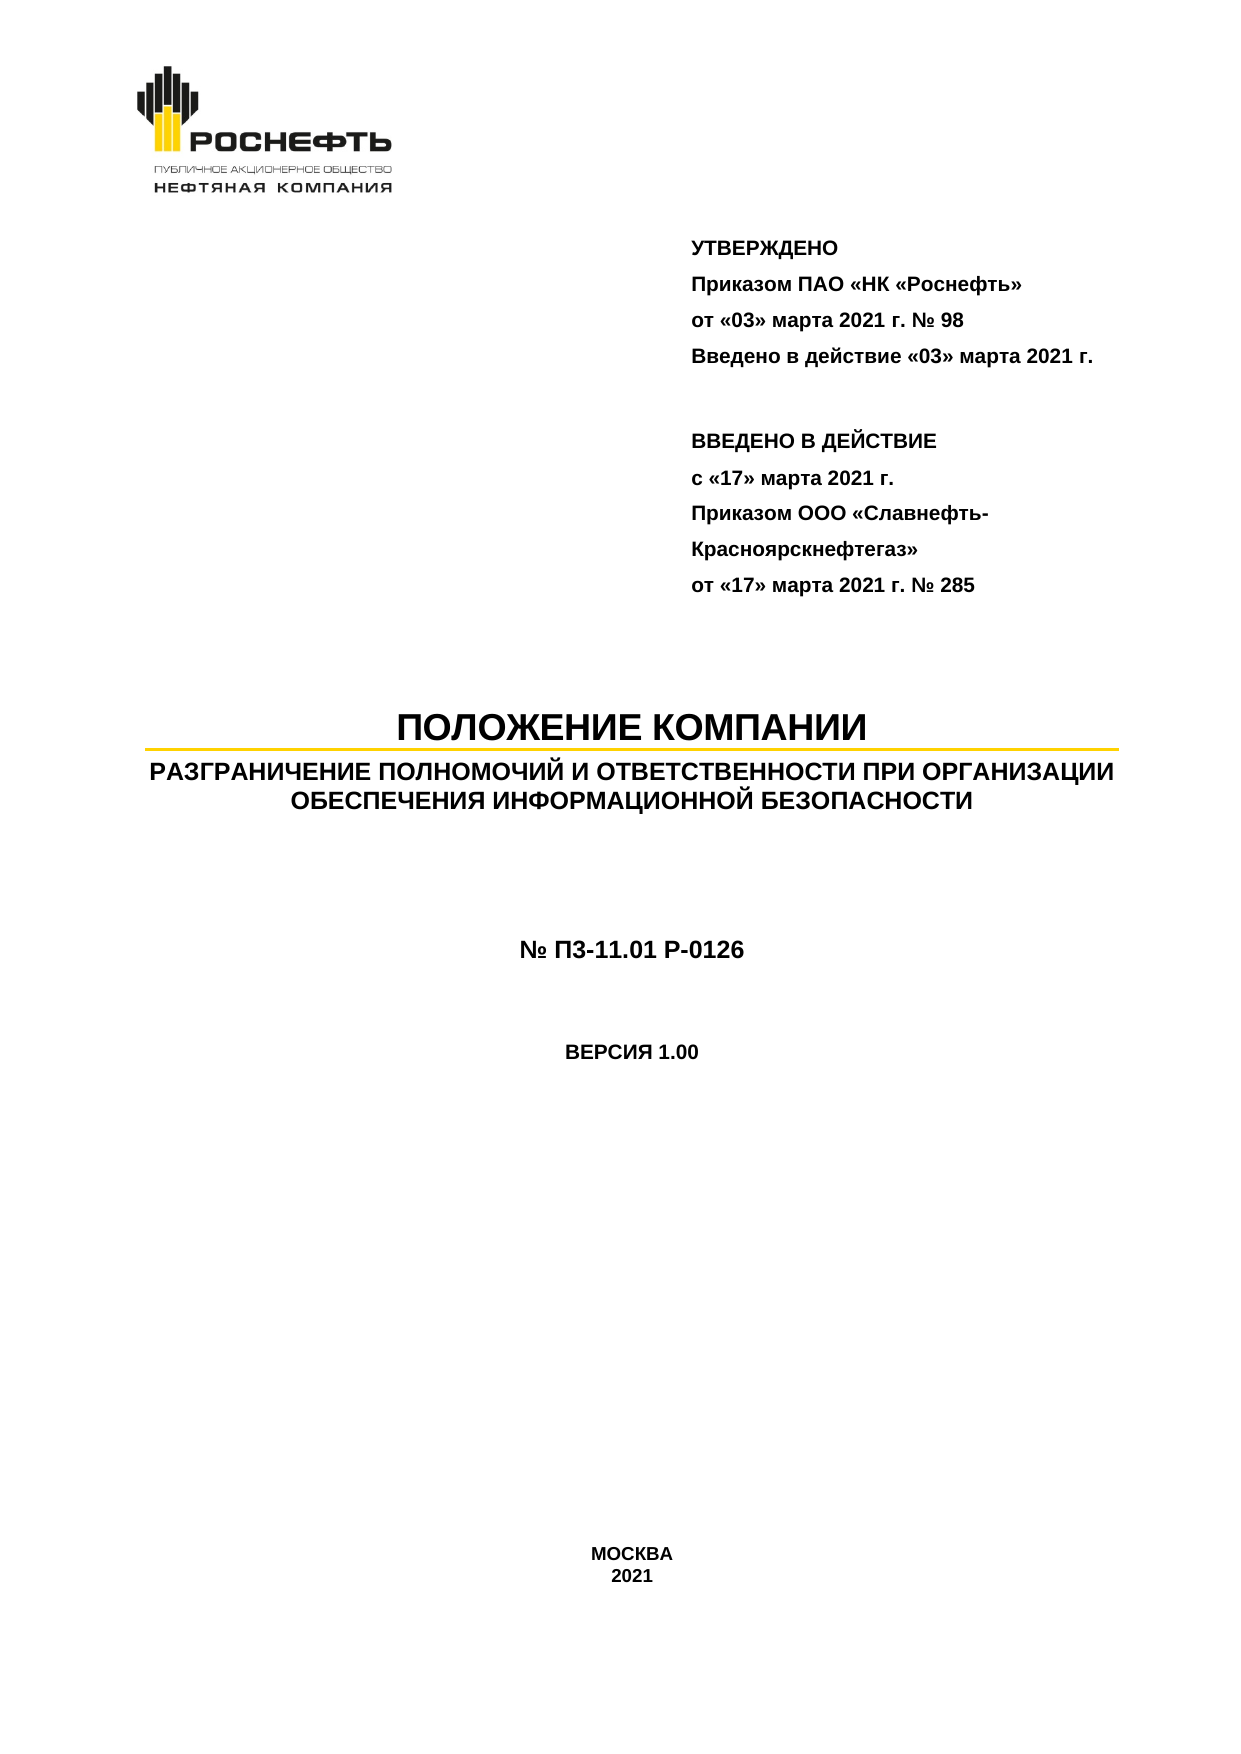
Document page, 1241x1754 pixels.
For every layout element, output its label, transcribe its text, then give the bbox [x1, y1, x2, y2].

text от «03» марта 2021 г. № 98 [691, 307, 1134, 331]
text ВЕРСИЯ 1.00 [130, 1040, 1134, 1064]
text 2021 [130, 1565, 1134, 1586]
text с «17» марта 2021 г. [691, 465, 1134, 489]
text Введено в действие «03» марта 2021 г. [691, 343, 1134, 367]
text РАзграничение ПОЛНОМОЧИЙ и ОТВЕТСТВЕННОСТИ ПРИ ОРГАНИЗАЦИИ ОБЕСПЕЧЕНИЯ ИНФОРМАЦИОННОЙ БЕЗОПАСНОСТИ [130, 757, 1134, 815]
text Приказом ПАО «НК «Роснефть» [691, 272, 1134, 296]
text МОСКВА [130, 1543, 1134, 1565]
picture [129, 59, 399, 200]
text № П3-11.01 Р-0126 [130, 935, 1134, 963]
text от «17» марта 2021 г. № 285 [691, 573, 1134, 597]
text УТВЕРЖДЕНО [691, 236, 1134, 259]
text ВВЕДЕНО В ДЕЙСТВИЕ [691, 429, 1134, 453]
table_header ПОЛОЖЕНИЕ КОМПАНИИ [145, 705, 1119, 748]
text Приказом ООО «Славнефть-Красноярскнефтегаз» [691, 501, 1134, 561]
